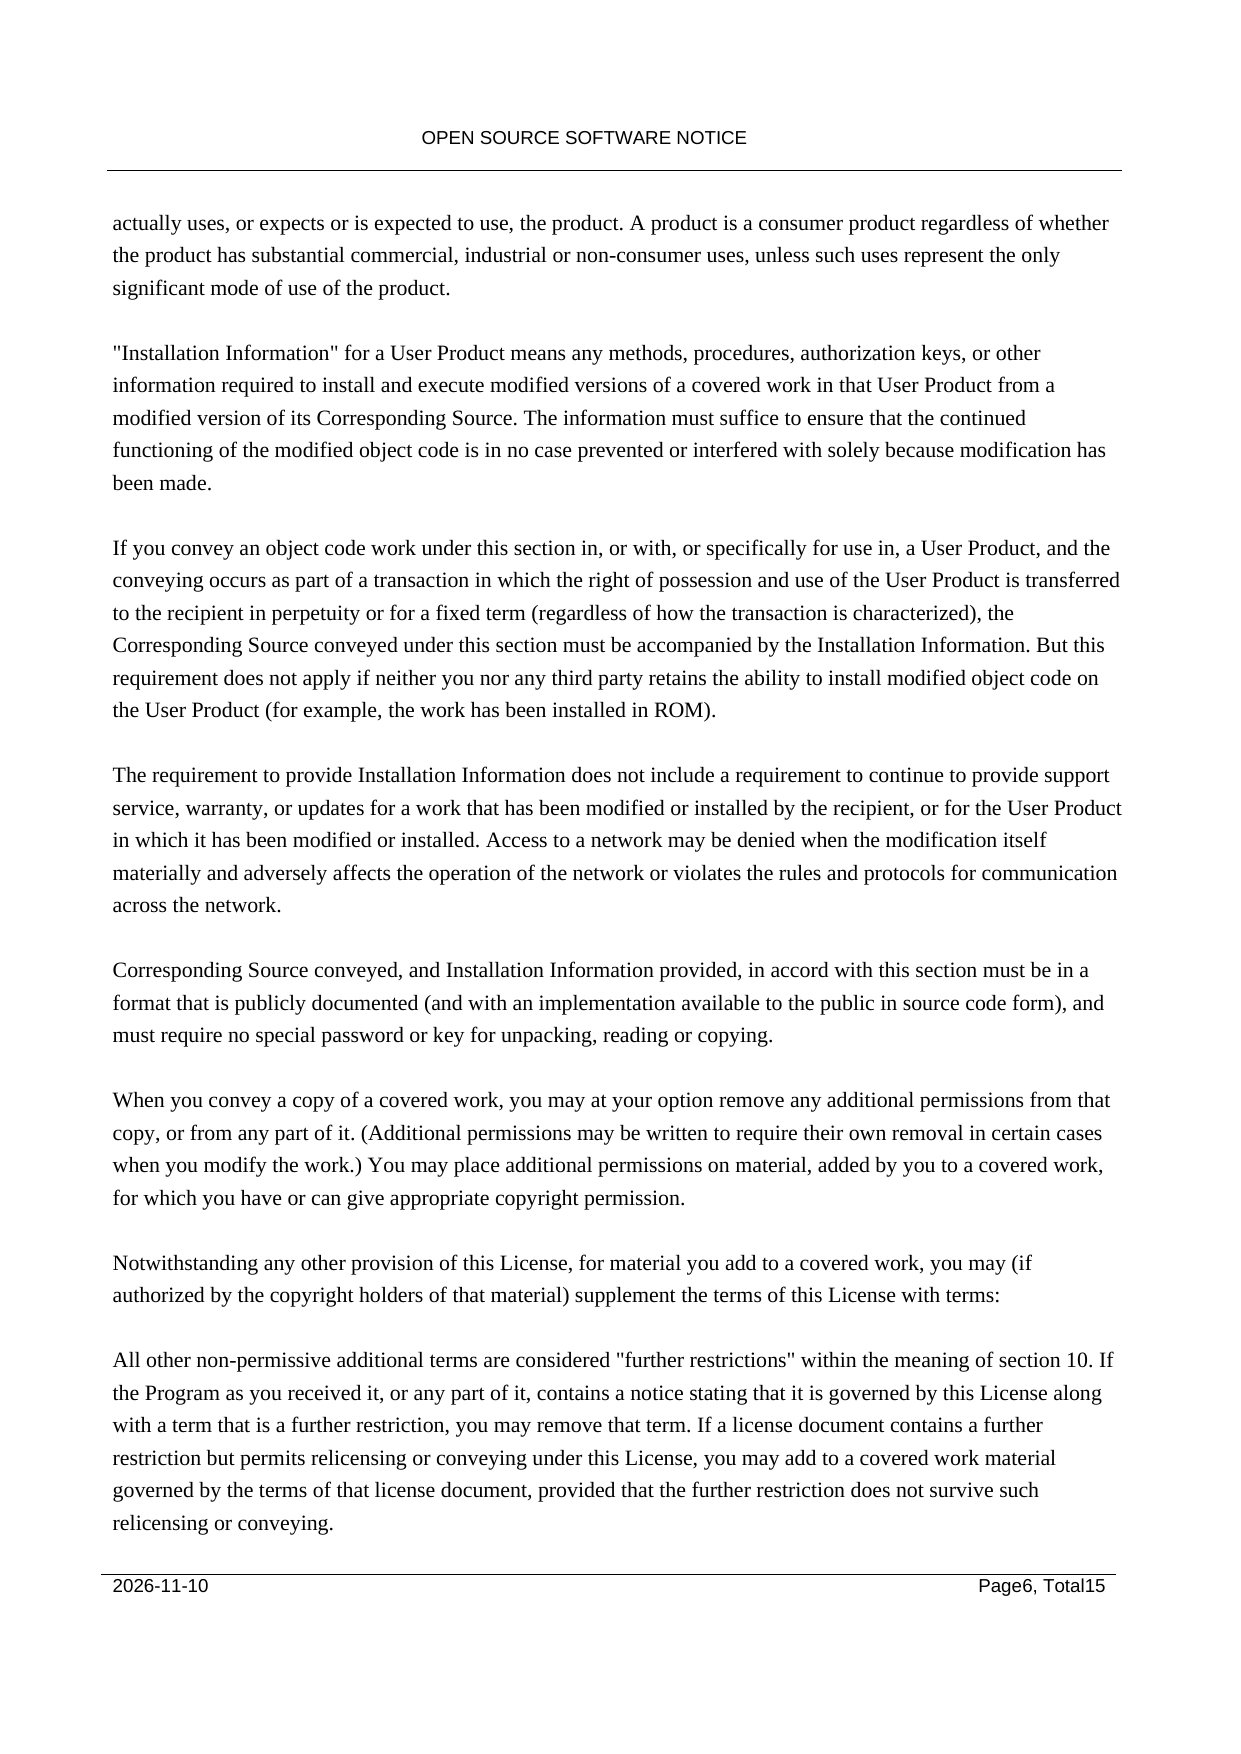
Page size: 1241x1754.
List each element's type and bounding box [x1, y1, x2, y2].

text [112, 206, 1128, 1539]
